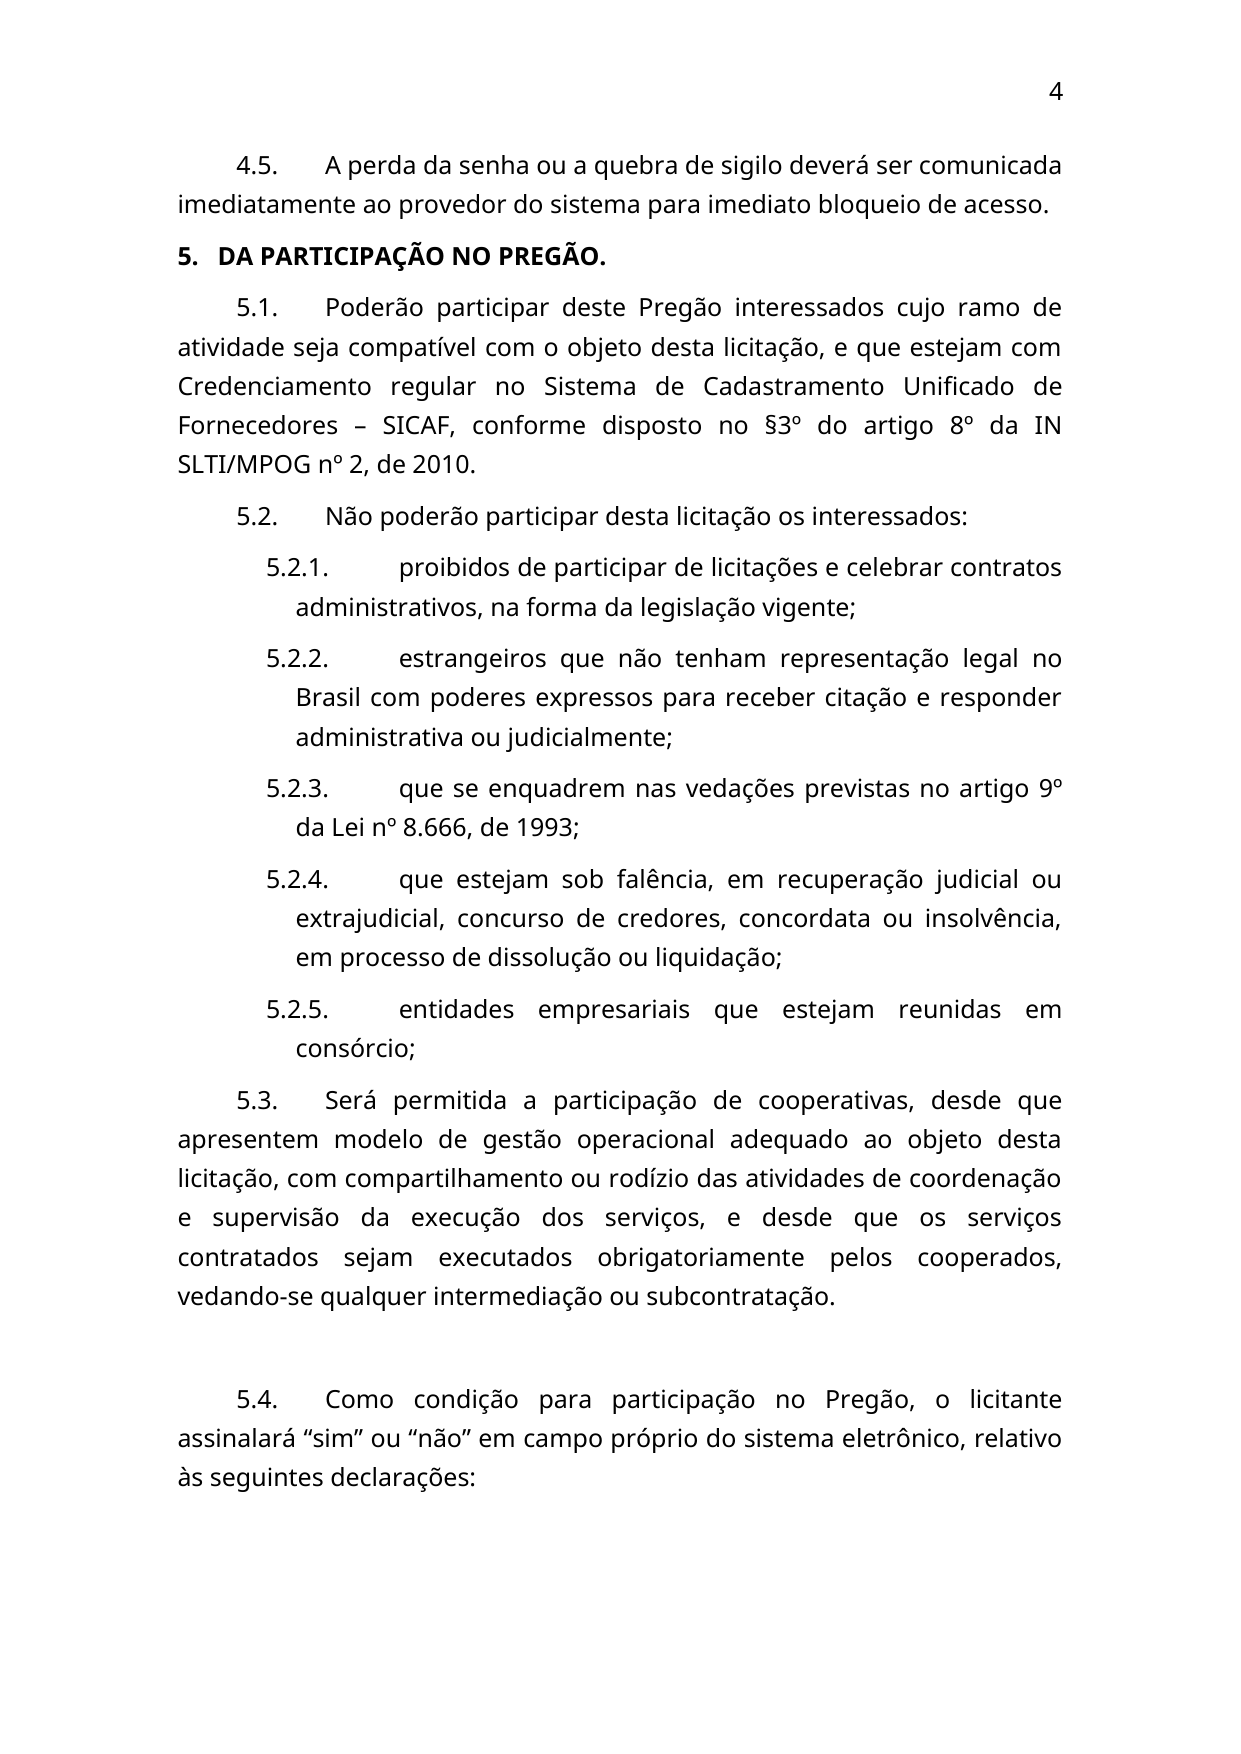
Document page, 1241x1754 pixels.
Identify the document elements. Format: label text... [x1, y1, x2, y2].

list proibidos de participar de licitações e celebrar contratos administrativos, na forma da legislação vigente; [266, 550, 1063, 623]
list Não poderão participar desta licitação os interessados: [177, 498, 1063, 532]
list entidades empresariais que estejam reunidas em consórcio; [266, 992, 1063, 1065]
list Será permitida a participação de cooperativas, desde que apresentem modelo de gestão operacional adequado ao objeto desta licitação, com compartilhamento ou rodízio das atividades de coordenação e supervisão da execução dos serviços, e desde que os serviços contratados sejam executados obrigatoriamente pelos cooperados, vedando-se qualquer intermediação ou subcontratação. [177, 1083, 1063, 1312]
list A perda da senha ou a quebra de sigilo deverá ser comunicada imediatamente ao provedor do sistema para imediato bloqueio de acesso. [177, 148, 1063, 221]
list Como condição para participação no Pregão, o licitante assinalará “sim” ou “não” em campo próprio do sistema eletrônico, relativo às seguintes declarações: [177, 1382, 1063, 1494]
list DA PARTICIPAÇÃO NO PREGÃO. [177, 238, 1063, 272]
list que se enquadrem nas vedações previstas no artigo 9º da Lei nº 8.666, de 1993; [266, 771, 1063, 844]
list Poderão participar deste Pregão interessados cujo ramo de atividade seja compatível com o objeto desta licitação, e que estejam com Credenciamento regular no Sistema de Cadastramento Unificado de Fornecedores – SICAF, conforme disposto no §3º do artigo 8º da IN SLTI/MPOG nº 2, de 2010. [177, 290, 1063, 481]
list estrangeiros que não tenham representação legal no Brasil com poderes expressos para receber citação e responder administrativa ou judicialmente; [266, 641, 1063, 753]
list que estejam sob falência, em recuperação judicial ou extrajudicial, concurso de credores, concordata ou insolvência, em processo de dissolução ou liquidação; [266, 862, 1063, 974]
